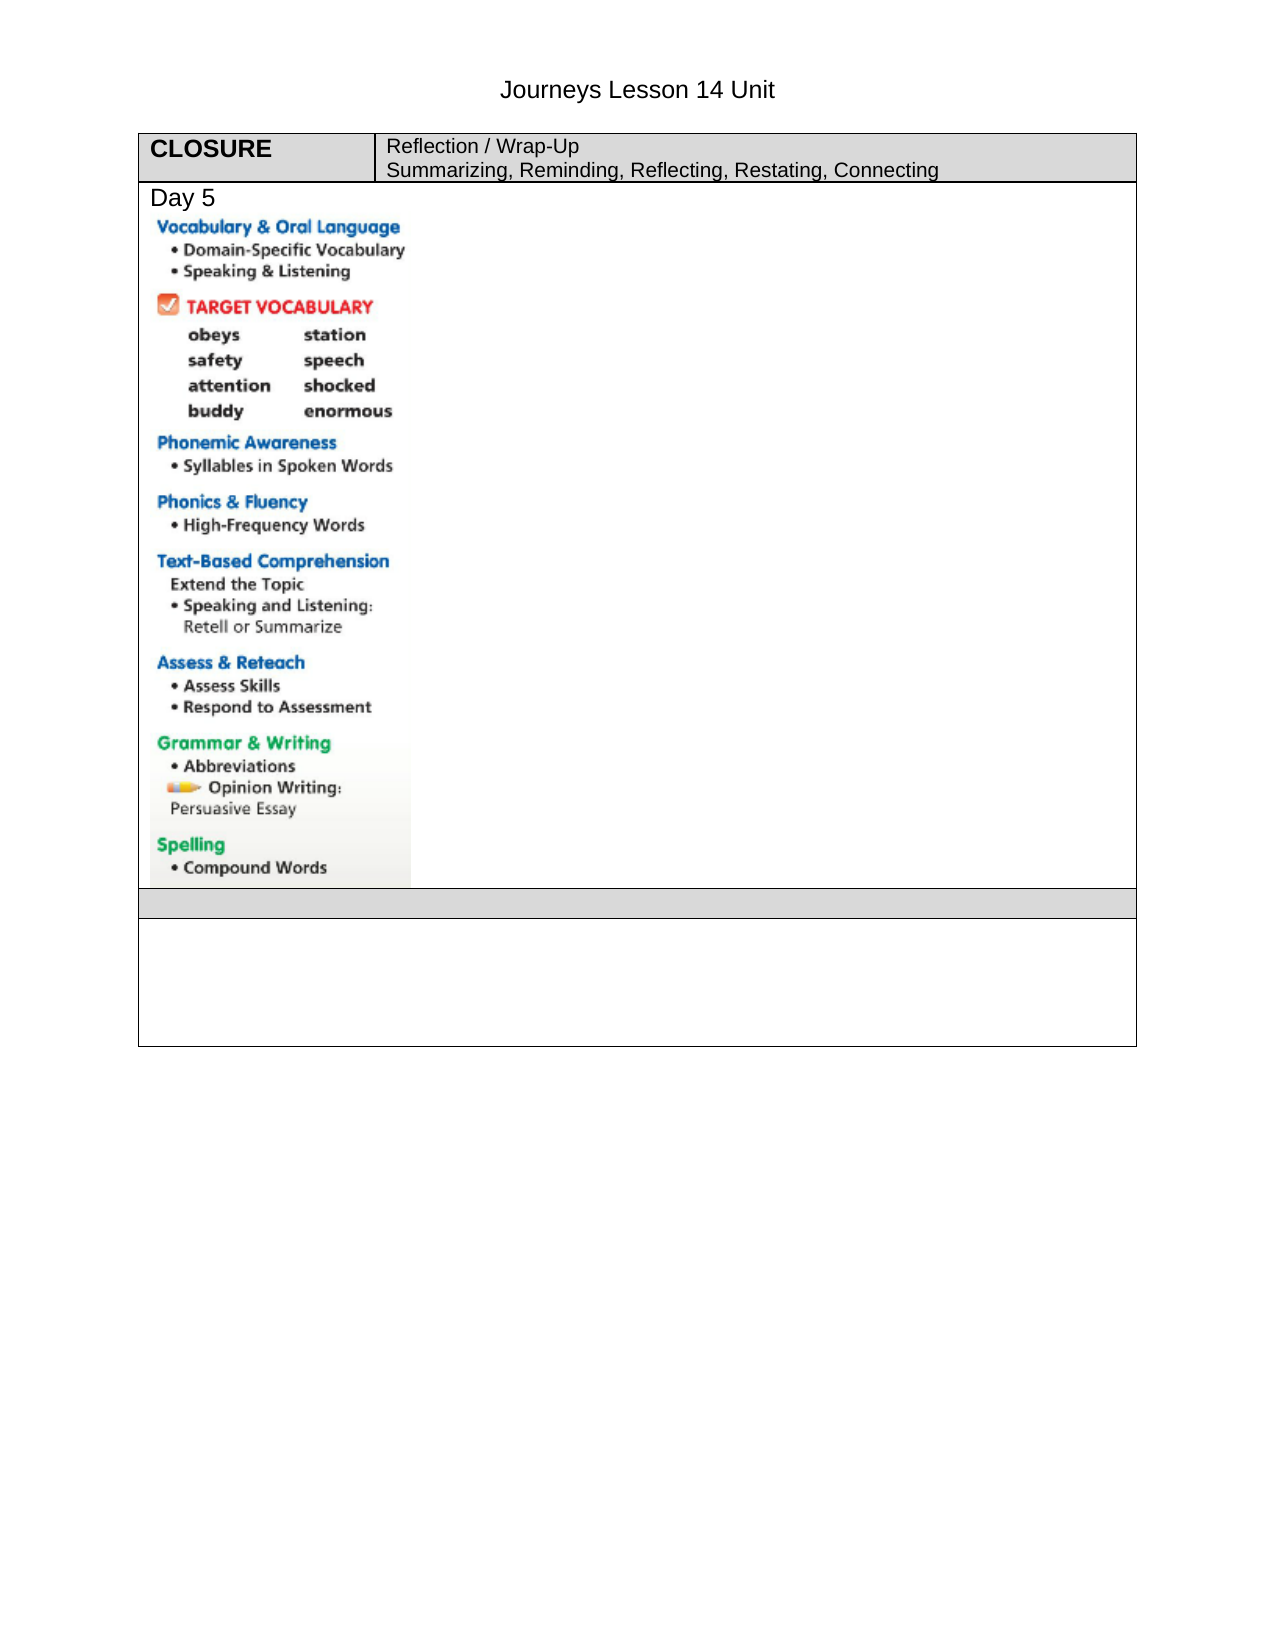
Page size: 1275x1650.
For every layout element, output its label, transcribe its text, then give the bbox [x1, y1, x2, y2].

table_header Reflection / Wrap-Up Summarizing, Reminding, Reflecting, Restating, Connecting [376, 134, 1136, 181]
table_cell [139, 889, 1136, 918]
table_cell [139, 919, 1136, 1046]
picture [150, 211, 411, 888]
table_header CLOSURE [139, 134, 374, 181]
table_cell Day 5 [139, 183, 1136, 888]
